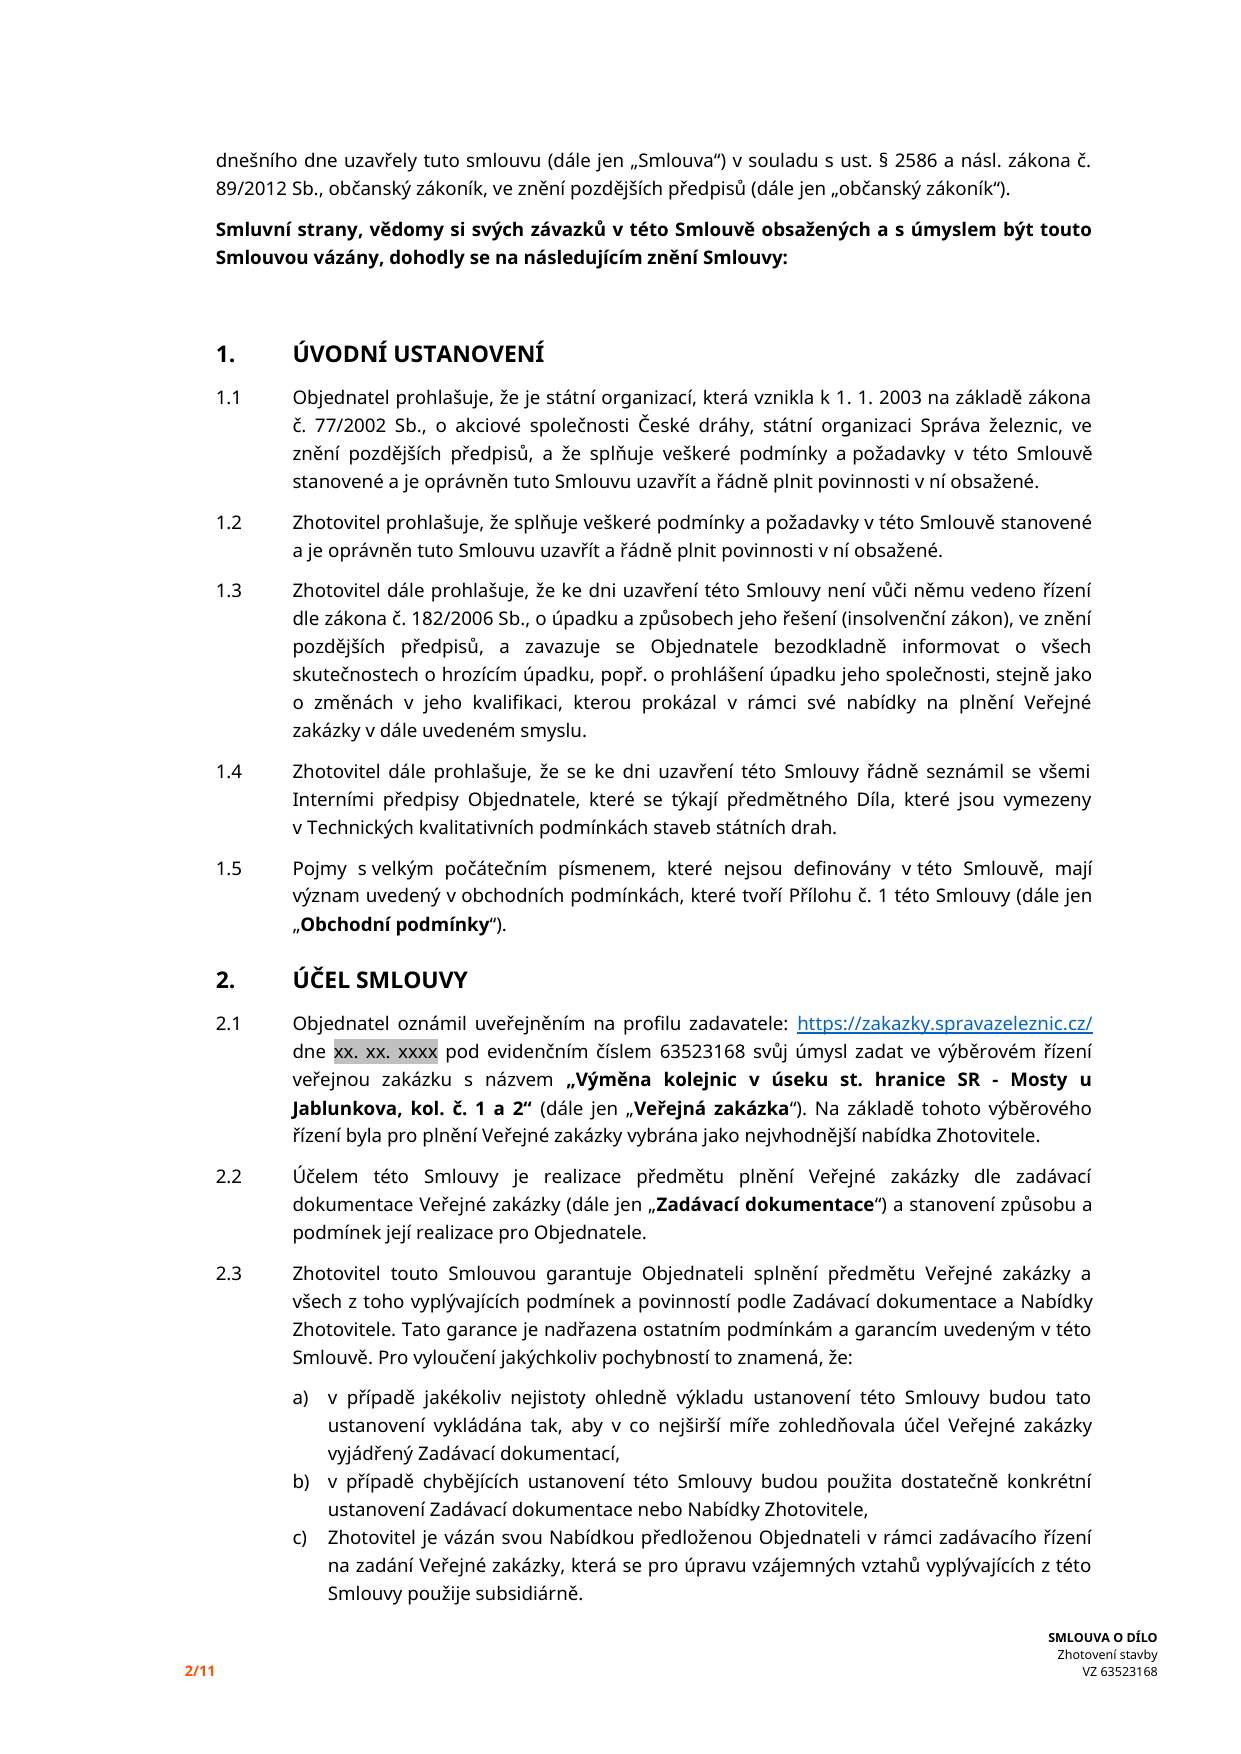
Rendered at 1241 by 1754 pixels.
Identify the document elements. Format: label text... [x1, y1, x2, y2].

text ÚVODNÍ USTANOVENÍ [216, 338, 1093, 369]
text v případě jakékoliv nejistoty ohledně výkladu ustanovení této Smlouvy budou tato ustanovení vykládána tak, aby v co nejširší míře zohledňovala účel Veřejné zakázky vyjádřený Zadávací dokumentací, [292, 1384, 1093, 1466]
text dnešního dne uzavřely tuto smlouvu (dále jen „Smlouva“) v souladu s ust. § 2586 a násl. zákona č. 89/2012 Sb., občanský zákoník, ve znění pozdějších předpisů (dále jen „občanský zákoník“). [216, 147, 1093, 201]
text ÚČEL SMLOUVY [216, 964, 1093, 995]
text Účelem této Smlouvy je realizace předmětu plnění Veřejné zakázky dle zadávací dokumentace Veřejné zakázky (dále jen „Zadávací dokumentace“) a stanovení způsobu a podmínek její realizace pro Objednatele. [216, 1163, 1093, 1245]
text Zhotovitel prohlašuje, že splňuje veškeré podmínky a požadavky v této Smlouvě stanovené a je oprávněn tuto Smlouvu uzavřít a řádně plnit povinnosti v ní obsažené. [216, 509, 1093, 563]
text Pojmy s velkým počátečním písmenem, které nejsou definovány v této Smlouvě, mají význam uvedený v obchodních podmínkách, které tvoří Přílohu č. 1 této Smlouvy (dále jen „Obchodní podmínky“). [216, 855, 1093, 936]
text Objednatel oznámil uveřejněním na profilu zadavatele: https://zakazky.spravazeleznic.cz/ dne xx. xx. xxxx pod evidenčním číslem 63523168 svůj úmysl zadat ve výběrovém řízení veřejnou zakázku s názvem „Výměna kolejnic v úseku st. hranice SR - Mosty u Jablunkova, kol. č. 1 a 2“ (dále jen „Veřejná zakázka“). Na základě tohoto výběrového řízení byla pro plnění Veřejné zakázky vybrána jako nejvhodnější nabídka Zhotovitele. [216, 1011, 1093, 1148]
text Smluvní strany, vědomy si svých závazků v této Smlouvě obsažených a s úmyslem být touto Smlouvou vázány, dohodly se na následujícím znění Smlouvy: [216, 216, 1093, 269]
text Objednatel prohlašuje, že je státní organizací, která vznikla k 1. 1. 2003 na základě zákona č. 77/2002 Sb., o akciové společnosti České dráhy, státní organizaci Správa železnic, ve znění pozdějších předpisů, a že splňuje veškeré podmínky a požadavky v této Smlouvě stanovené a je oprávněn tuto Smlouvu uzavřít a řádně plnit povinnosti v ní obsažené. [216, 384, 1093, 494]
text Zhotovitel touto Smlouvou garantuje Objednateli splnění předmětu Veřejné zakázky a všech z toho vyplývajících podmínek a povinností podle Zadávací dokumentace a Nabídky Zhotovitele. Tato garance je nadřazena ostatním podmínkám a garancím uvedeným v této Smlouvě. Pro vyloučení jakýchkoliv pochybností to znamená, že: [216, 1260, 1093, 1369]
text Zhotovitel dále prohlašuje, že se ke dni uzavření této Smlouvy řádně seznámil se všemi Interními předpisy Objednatele, které se týkají předmětného Díla, které jsou vymezeny v Technických kvalitativních podmínkách staveb státních drah. [216, 758, 1093, 840]
text Zhotovitel je vázán svou Nabídkou předloženou Objednateli v rámci zadávacího řízení na zadání Veřejné zakázky, která se pro úpravu vzájemných vztahů vyplývajících z této Smlouvy použije subsidiárně. [292, 1524, 1093, 1606]
text Zhotovitel dále prohlašuje, že ke dni uzavření této Smlouvy není vůči němu vedeno řízení dle zákona č. 182/2006 Sb., o úpadku a způsobech jeho řešení (insolvenční zákon), ve znění pozdějších předpisů, a zavazuje se Objednatele bezodkladně informovat o všech skutečnostech o hrozícím úpadku, popř. o prohlášení úpadku jeho společnosti, stejně jako o změnách v jeho kvalifikaci, kterou prokázal v rámci své nabídky na plnění Veřejné zakázky v dále uvedeném smyslu. [216, 578, 1093, 743]
text v případě chybějících ustanovení této Smlouvy budou použita dostatečně konkrétní ustanovení Zadávací dokumentace nebo Nabídky Zhotovitele, [292, 1468, 1093, 1522]
